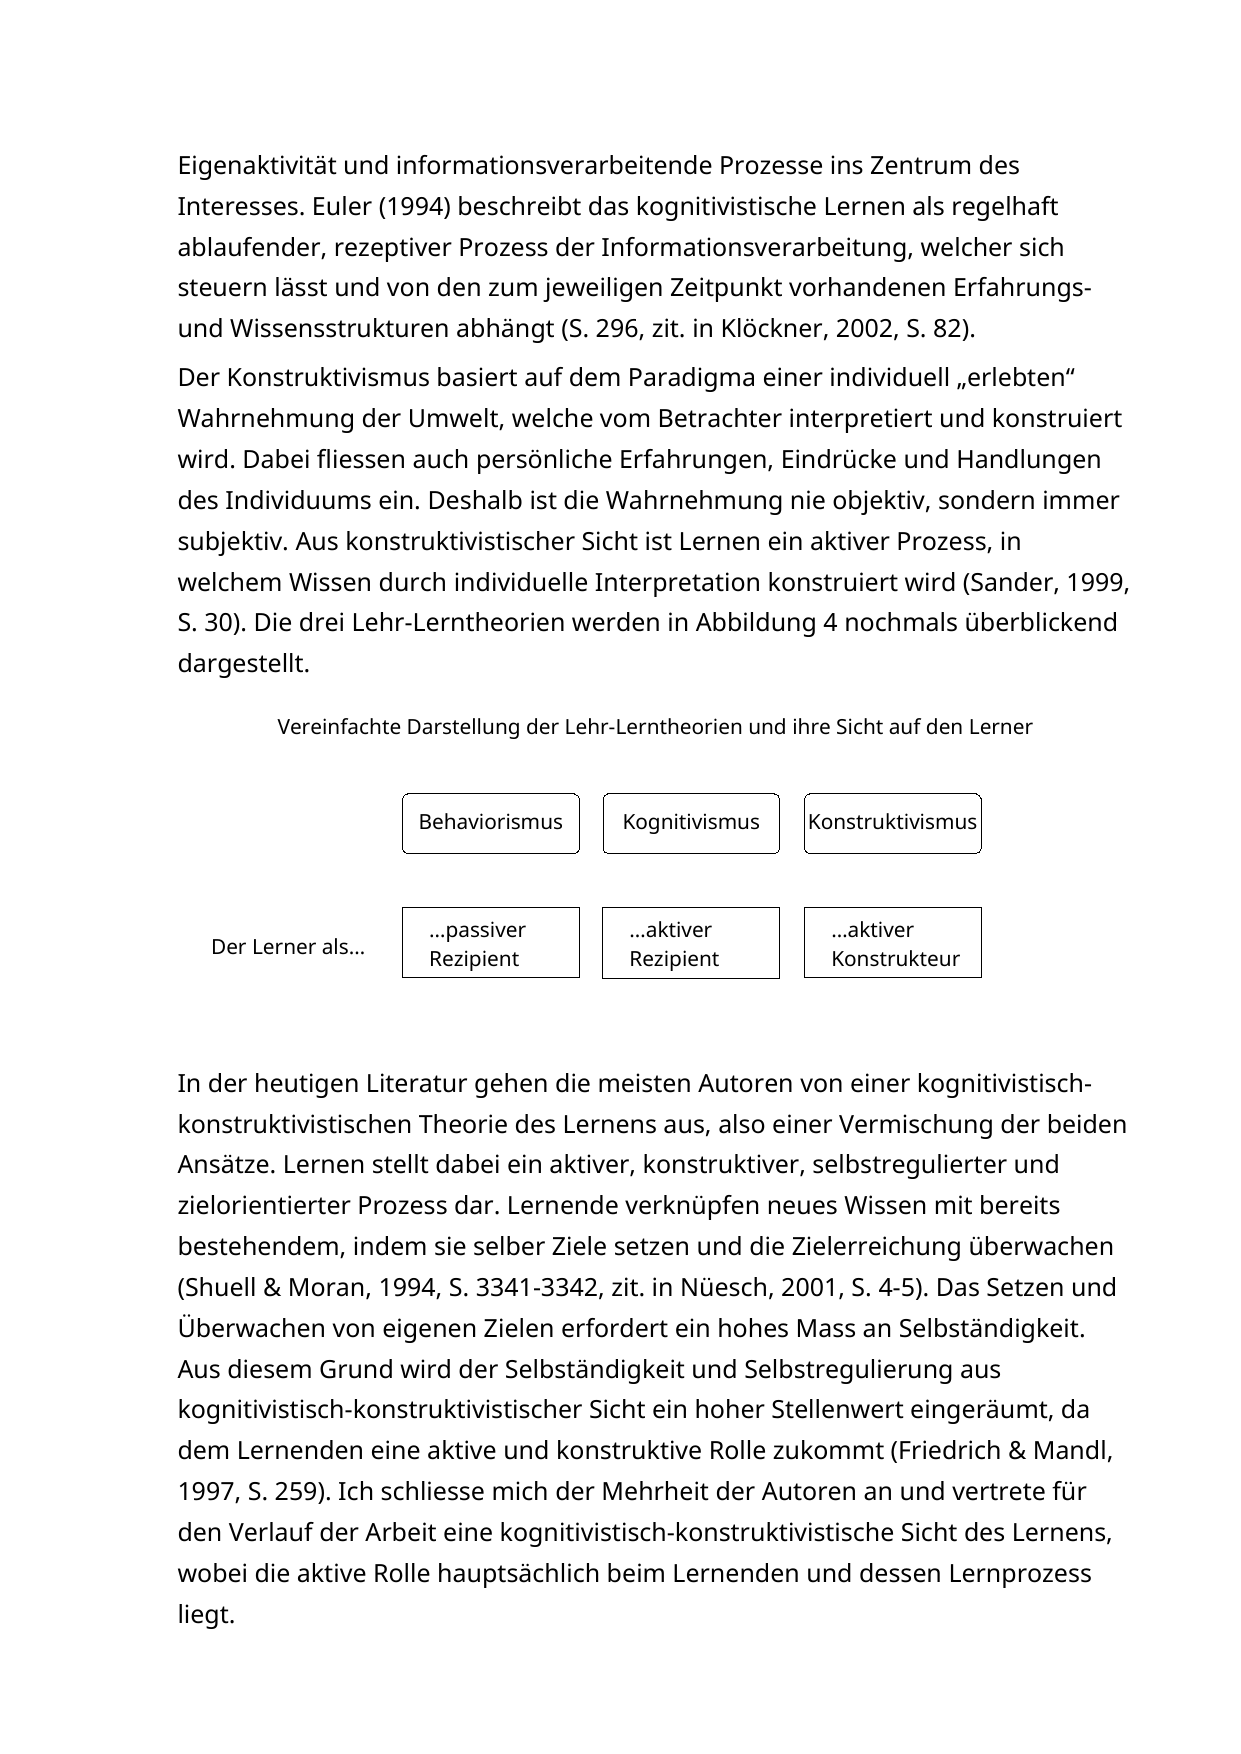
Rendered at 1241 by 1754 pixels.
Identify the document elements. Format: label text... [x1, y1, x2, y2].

text Der Konstruktivismus basiert auf dem Paradigma einer individuell „erlebten“ Wahrnehmung der Umwelt, welche vom Betrachter interpretiert und konstruiert wird. Dabei fliessen auch persönliche Erfahrungen, Eindrücke und Handlungen des Individuums ein. Deshalb ist die Wahrnehmung nie objektiv, sondern immer subjektiv. Aus konstruktivistischer Sicht ist Lernen ein aktiver Prozess, in welchem Wissen durch individuelle Interpretation konstruiert wird (Sander, 1999, S. 30). Die drei Lehr-Lerntheorien werden in Abbildung 4 nochmals überblickend dargestellt. [177, 360, 1134, 680]
text In der heutigen Literatur gehen die meisten Autoren von einer kognitivistisch-konstruktivistischen Theorie des Lernens aus, also einer Vermischung der beiden Ansätze. Lernen stellt dabei ein aktiver, konstruktiver, selbstregulierter und zielorientierter Prozess dar. Lernende verknüpfen neues Wissen mit bereits bestehendem, indem sie selber Ziele setzen und die Zielerreichung überwachen (Shuell & Moran, 1994, S. 3341-3342, zit. in Nüesch, 2001, S. 4-5). Das Setzen und Überwachen von eigenen Zielen erfordert ein hohes Mass an Selbständigkeit. Aus diesem Grund wird der Selbständigkeit und Selbstregulierung aus kognitivistisch-konstruktivistischer Sicht ein hoher Stellenwert eingeräumt, da dem Lernenden eine aktive und konstruktive Rolle zukommt (Friedrich & Mandl, 1997, S. 259). Ich schliesse mich der Mehrheit der Autoren an und vertrete für den Verlauf der Arbeit eine kognitivistisch-konstruktivistische Sicht des Lernens, wobei die aktive Rolle hauptsächlich beim Lernenden und dessen Lernprozess liegt. [177, 1065, 1134, 1630]
text Vereinfachte Darstellung der Lehr-Lerntheorien und ihre Sicht auf den Lerner [177, 712, 1134, 740]
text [177, 148, 1134, 345]
